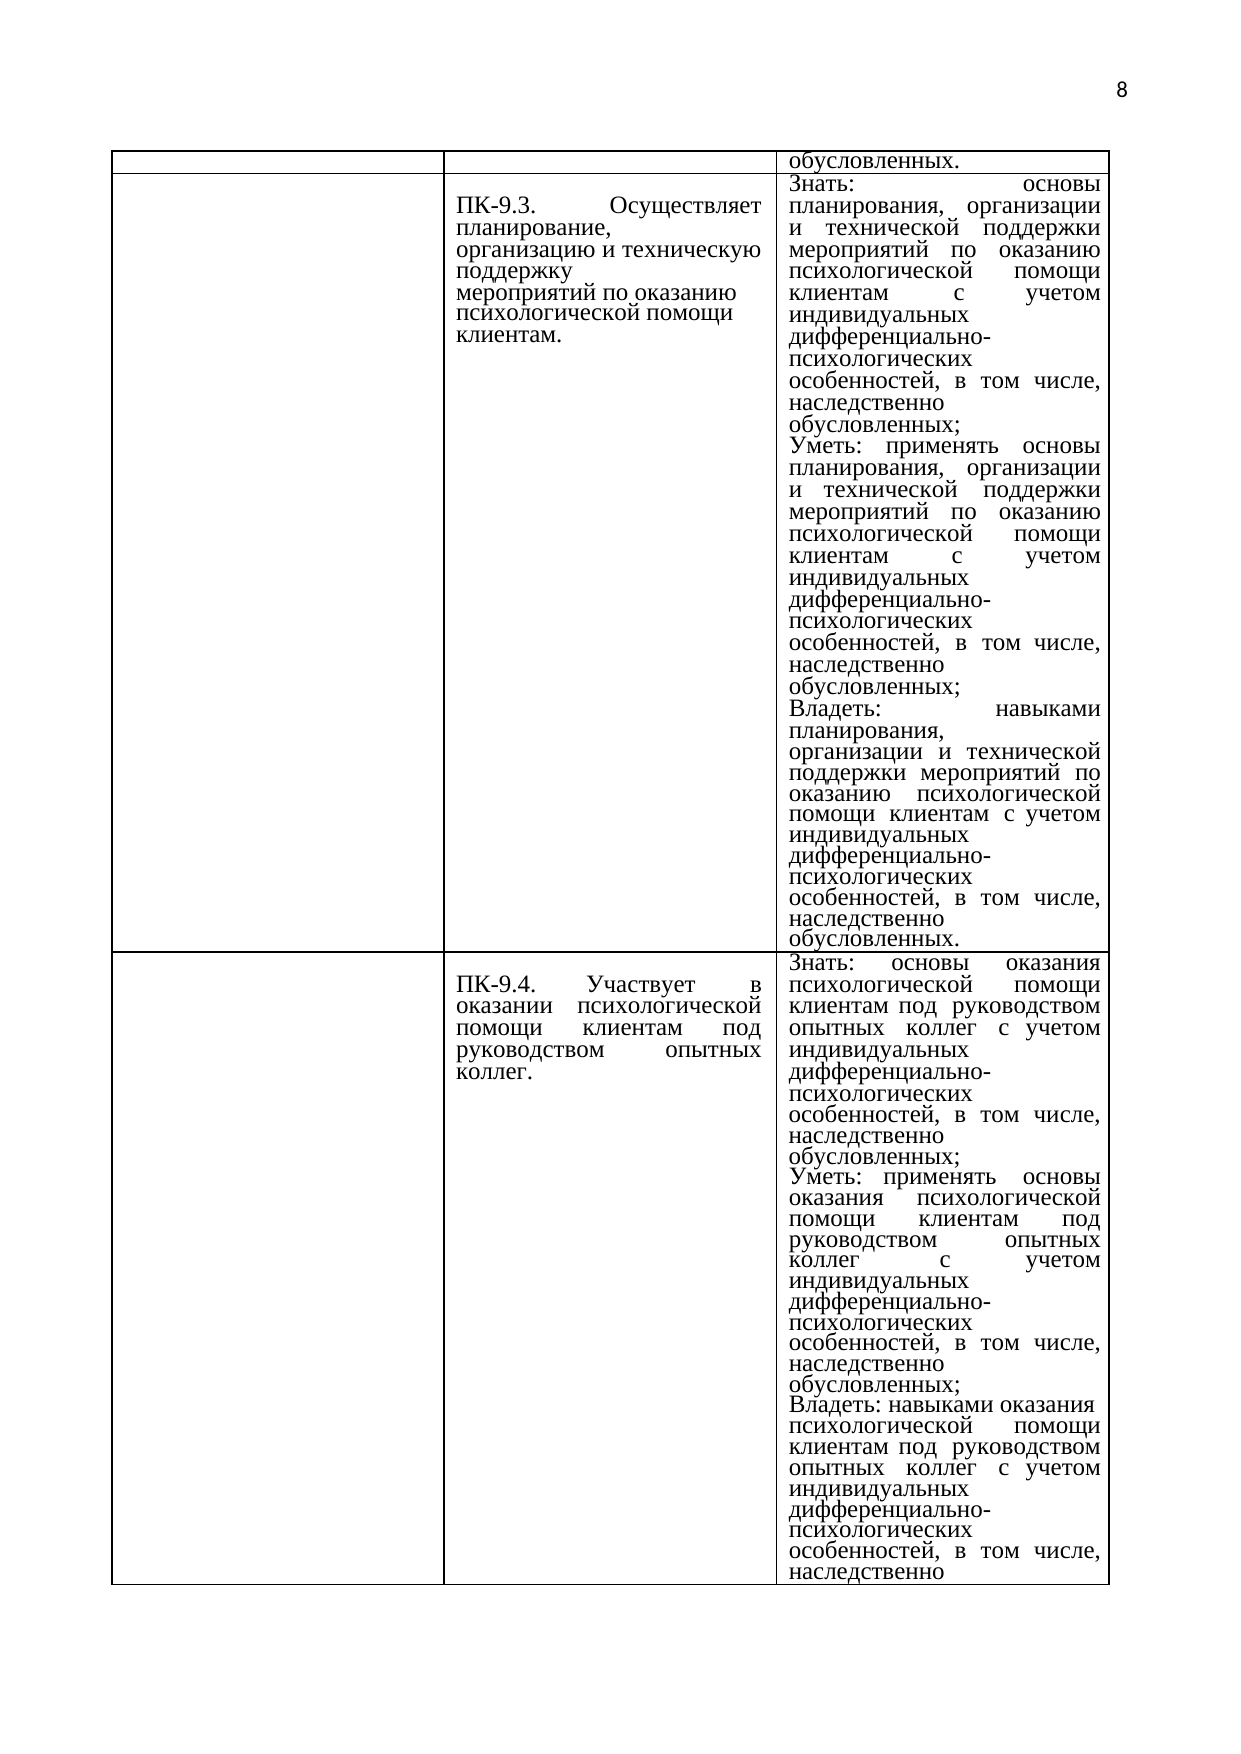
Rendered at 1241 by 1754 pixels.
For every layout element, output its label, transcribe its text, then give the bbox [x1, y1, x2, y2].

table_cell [445, 152, 776, 172]
table_cell Знать: основы планирования, организации и технической поддержки мероприятий по оказанию психологической помощи клиентам с учетом индивидуальных дифференциально-психологических особенностей, в том числе, наследственно обусловленных; Уметь: применять основы планирования, организации и технической поддержки мероприятий по оказанию психологической помощи клиентам с учетом индивидуальных дифференциально- психологических особенностей, в том числе, наследственно обусловленных; Владеть: навыками планирования, организации и технической поддержки мероприятий по оказанию психологической помощи клиентам с учетом индивидуальных дифференциально-психологических особенностей, в том числе, наследственно обусловленных. [777, 174, 1108, 951]
table_cell [113, 953, 443, 1584]
table_cell [113, 152, 443, 172]
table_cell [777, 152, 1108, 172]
table_cell [113, 174, 443, 951]
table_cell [445, 953, 776, 1584]
table_cell ПК-9.3. Осуществляет планирование, организацию и техническую поддержку мероприятий по оказанию психологической помощи клиентам. [445, 174, 776, 951]
